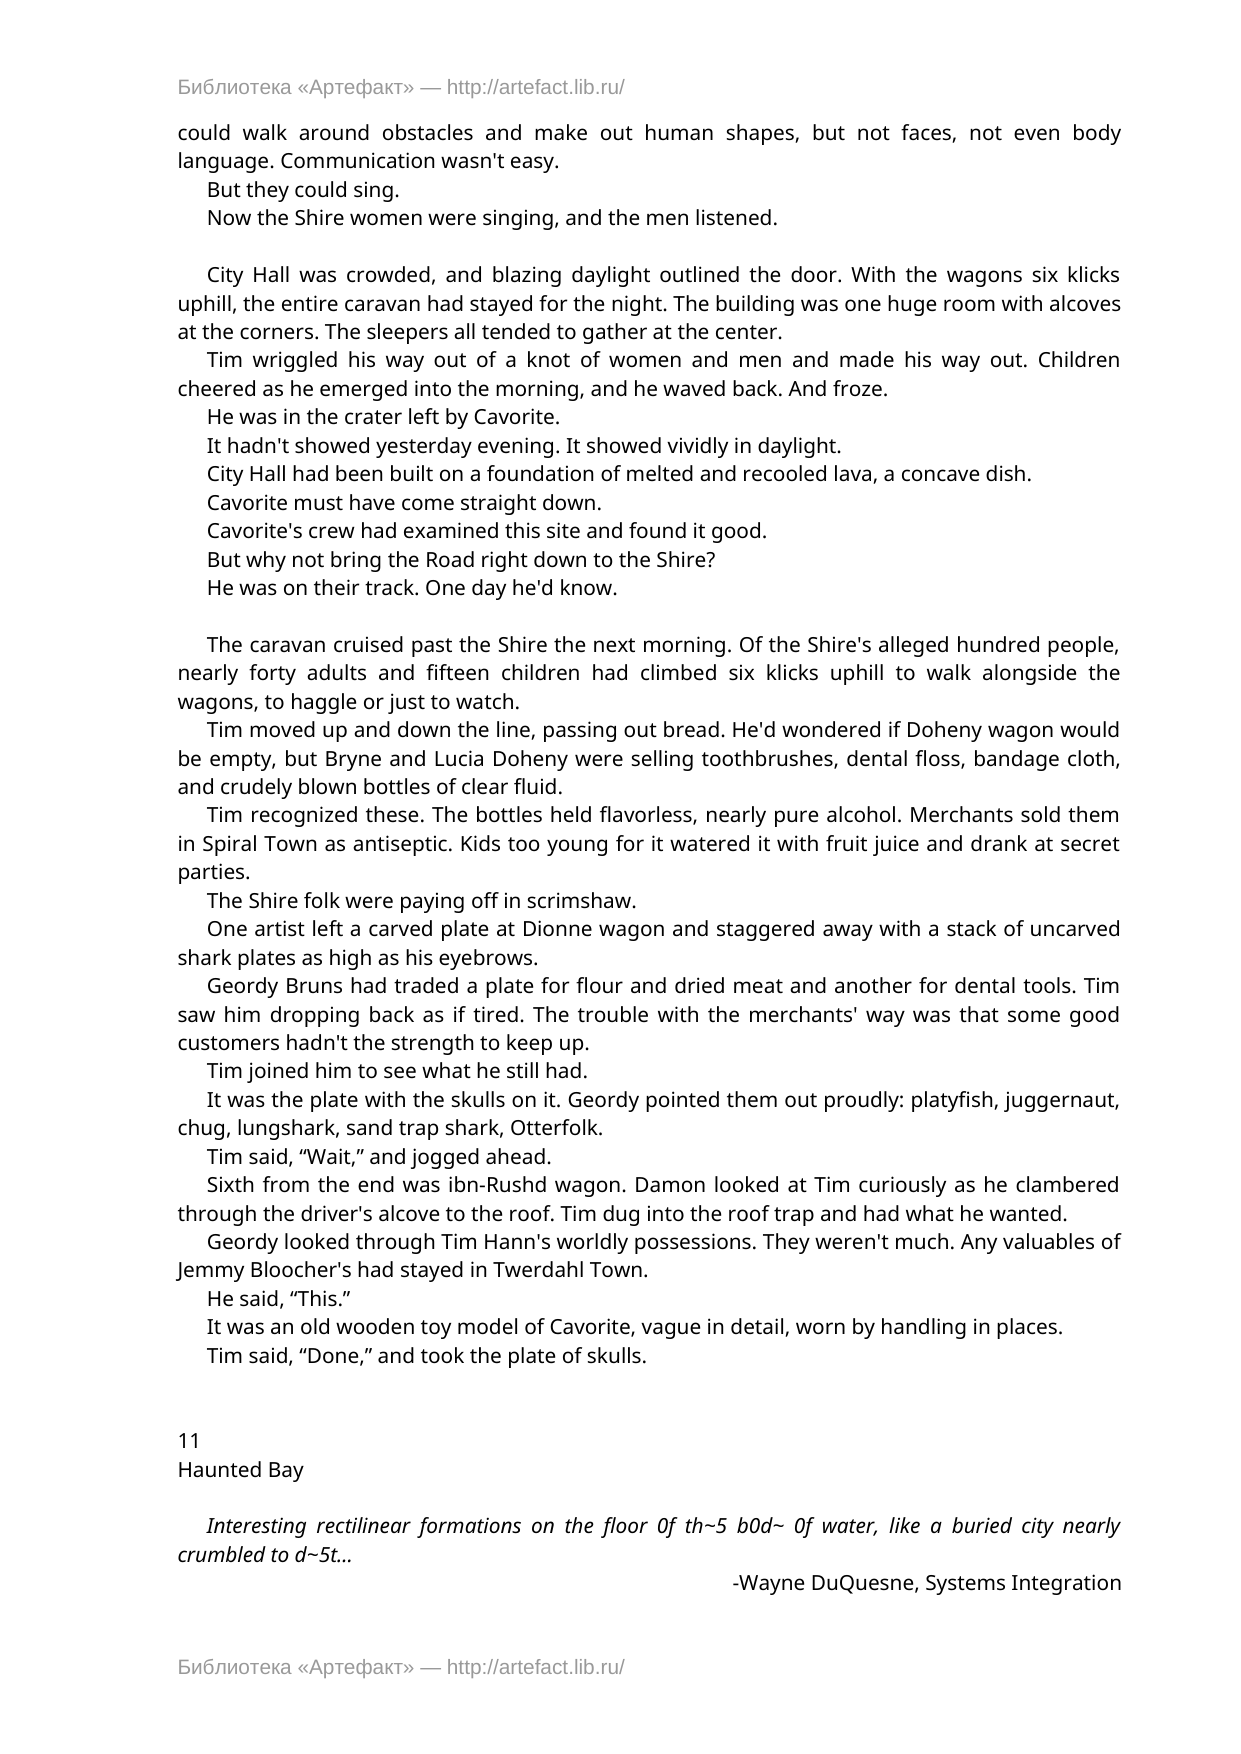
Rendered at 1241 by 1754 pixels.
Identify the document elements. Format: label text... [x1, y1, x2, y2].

text Tim joined him to see what he still had. [177, 1057, 1122, 1085]
text 11 [177, 1426, 1122, 1455]
text Tim moved up and down the line, passing out bread. He'd wondered if Doheny wagon would be empty, but Bryne and Lucia Doheny were selling toothbrushes, dental floss, bandage cloth, and crudely blown bottles of clear fluid. [177, 715, 1122, 801]
text Now the Shire women were singing, and the men listened. [177, 203, 1122, 232]
text The caravan cruised past the Shire the next morning. Of the Shire's alleged hundred people, nearly forty adults and fifteen children had climbed six klicks uphill to walk alongside the wagons, to haggle or just to watch. [177, 630, 1122, 715]
text City Hall had been built on a foundation of melted and recooled lava, a concave dish. [177, 459, 1122, 488]
text -Wayne DuQuesne, Systems Integration [177, 1568, 1122, 1597]
text Tim said, “Wait,” and jogged ahead. [177, 1142, 1122, 1170]
text It was an old wooden toy model of Cavorite, vague in detail, worn by handling in places. [177, 1312, 1122, 1341]
text Interesting rectilinear formations on the floor 0f th~5 b0d~ 0f water, like a buried city nearly crumbled to d~5t... [177, 1512, 1122, 1568]
text One artist left a carved plate at Dionne wagon and staggered away with a stack of uncarved shark plates as high as his eyebrows. [177, 914, 1122, 971]
text Geordy Bruns had traded a plate for flour and dried meat and another for dental tools. Tim saw him dropping back as if tired. The trouble with the merchants' way was that some good customers hadn't the strength to keep up. [177, 971, 1122, 1057]
text He said, “This.” [177, 1284, 1122, 1312]
text Geordy looked through Tim Hann's worldly possessions. They weren't much. Any valuables of Jemmy Bloocher's had stayed in Twerdahl Town. [177, 1227, 1122, 1284]
text Tim said, “Done,” and took the plate of skulls. [177, 1341, 1122, 1369]
text But they could sing. [177, 175, 1122, 203]
text He was on their track. One day he'd know. [177, 573, 1122, 602]
text The Shire folk were paying off in scrimshaw. [177, 886, 1122, 914]
text Cavorite must have come straight down. [177, 488, 1122, 516]
text Sixth from the end was ibn-Rushd wagon. Damon looked at Tim curiously as he clambered through the driver's alcove to the roof. Tim dug into the roof trap and had what he wanted. [177, 1170, 1122, 1227]
text Cavorite's crew had examined this site and found it good. [177, 516, 1122, 545]
text City Hall was crowded, and blazing daylight outlined the door. With the wagons six klicks uphill, the entire caravan had stayed for the night. The building was one huge room with alcoves at the corners. The sleepers all tended to gather at the center. [177, 260, 1122, 346]
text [177, 118, 1122, 175]
text It was the plate with the skulls on it. Geordy pointed them out proudly: platyfish, juggernaut, chug, lungshark, sand trap shark, Otterfolk. [177, 1085, 1122, 1142]
text He was in the crater left by Cavorite. [177, 402, 1122, 431]
text Tim recognized these. The bottles held flavorless, nearly pure alcohol. Merchants sold them in Spiral Town as antiseptic. Kids too young for it watered it with fruit juice and drank at secret parties. [177, 801, 1122, 886]
text Tim wriggled his way out of a knot of women and men and made his way out. Children cheered as he emerged into the morning, and he waved back. And froze. [177, 346, 1122, 402]
text But why not bring the Road right down to the Shire? [177, 545, 1122, 573]
text Haunted Bay [177, 1455, 1122, 1483]
text It hadn't showed yesterday evening. It showed vividly in daylight. [177, 431, 1122, 459]
